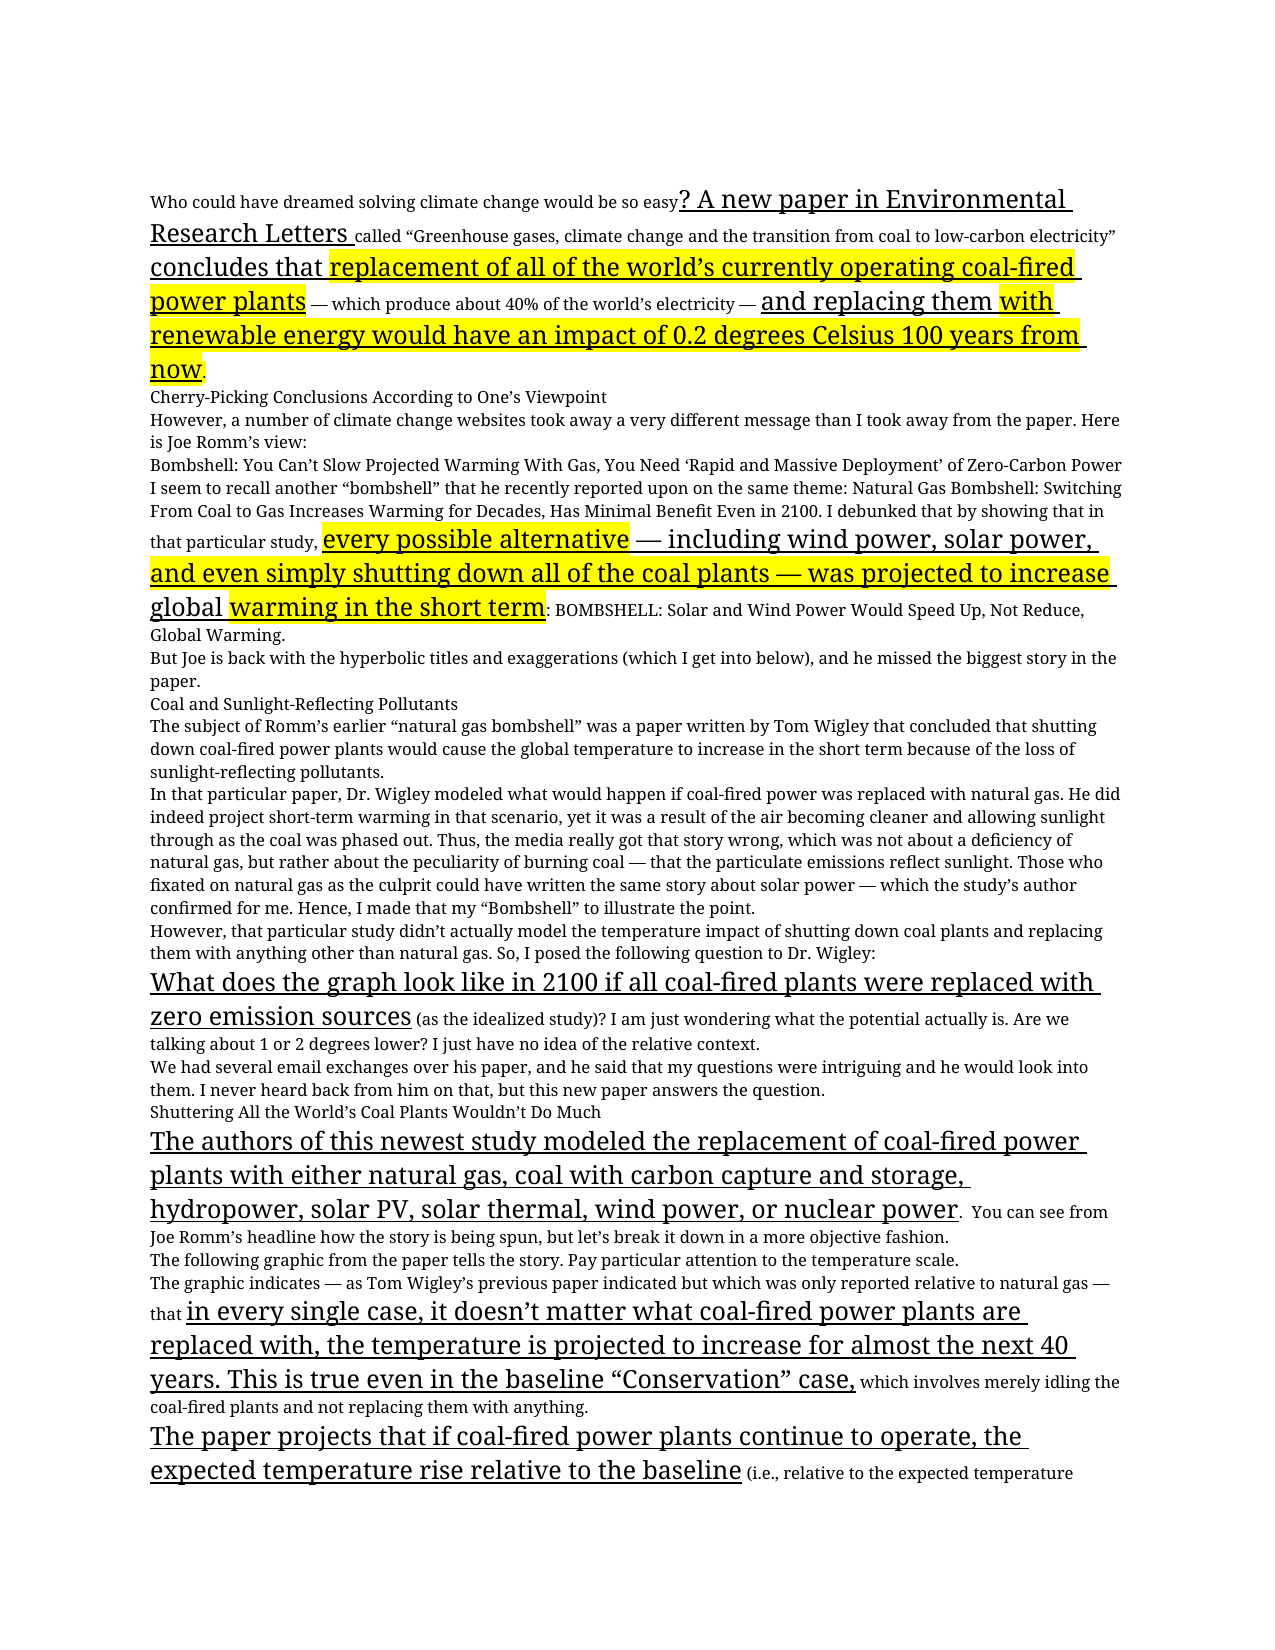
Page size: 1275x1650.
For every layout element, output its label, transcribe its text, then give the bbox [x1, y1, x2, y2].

text What does the graph look like in 2100 if all coal-fired plants were replaced with zero emission sources (as the idealized study)? I am just wondering what the potential actually is. Are we talking about 1 or 2 degrees lower? I just have no idea of the relative context. [150, 965, 1125, 1056]
text We had several email exchanges over his paper, and he said that my questions were intriguing and he would look into them. I never heard back from him on that, but this new paper answers the question. [150, 1056, 1125, 1101]
text However, a number of climate change websites took away a very different message than I took away from the paper. Here is Joe Romm’s view: [150, 408, 1125, 454]
text In that particular paper, Dr. Wigley modeled what would happen if coal-fired power was replaced with natural gas. He did indeed project short-term warming in that scenario, yet it was a result of the air becoming cleaner and allowing sunlight through as the coal was phased out. Thus, the media really got that story wrong, which was not about a deficiency of natural gas, but rather about the peculiarity of burning coal — that the particulate emissions reflect sunlight. Those who fixated on natural gas as the culprit could have written the same story about solar power — which the study’s author confirmed for me. Hence, I made that my “Bombshell” to illustrate the point. [150, 783, 1125, 919]
text The graphic indicates — as Tom Wigley’s previous paper indicated but which was only reported relative to natural gas — that in every single case, it doesn’t matter what coal-fired power plants are replaced with, the temperature is projected to increase for almost the next 40 years. This is true even in the baseline “Conservation” case, which involves merely idling the coal-fired plants and not replacing them with anything. [150, 1271, 1125, 1419]
text Cherry-Picking Conclusions According to One’s Viewpoint [150, 386, 1125, 408]
text But Joe is back with the hyperbolic titles and exaggerations (which I get into below), and he missed the biggest story in the paper. [150, 647, 1125, 692]
text The following graphic from the paper tells the story. Pay particular attention to the temperature scale. [150, 1248, 1125, 1271]
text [150, 1419, 1125, 1487]
text Who could have dreamed solving climate change would be so easy? A new paper in Environmental Research Letters called “Greenhouse gases, climate change and the transition from coal to low-carbon electricity” concludes that replacement of all of the world’s currently operating coal-fired power plants — which produce about 40% of the world’s electricity — and replacing them with renewable energy would have an impact of 0.2 degrees Celsius 100 years from now. [150, 181, 1125, 386]
text I seem to recall another “bombshell” that he recently reported upon on the same theme: Natural Gas Bombshell: Switching From Coal to Gas Increases Warming for Decades, Has Minimal Benefit Even in 2100. I debunked that by showing that in that particular study, every possible alternative — including wind power, solar power, and even simply shutting down all of the coal plants — was projected to increase global warming in the short term: BOMBSHELL: Solar and Wind Power Would Speed Up, Not Reduce, Global Warming. [150, 476, 1125, 647]
text Bombshell: You Can’t Slow Projected Warming With Gas, You Need ‘Rapid and Massive Deployment’ of Zero-Carbon Power [150, 454, 1125, 476]
text However, that particular study didn’t actually model the temperature impact of shutting down coal plants and replacing them with anything other than natural gas. So, I posed the following question to Dr. Wigley: [150, 919, 1125, 965]
text Shuttering All the World’s Coal Plants Wouldn’t Do Much [150, 1101, 1125, 1124]
text The authors of this newest study modeled the replacement of coal-fired power plants with either natural gas, coal with carbon capture and storage, hydropower, solar PV, solar thermal, wind power, or nuclear power. You can see from Joe Romm’s headline how the story is being spun, but let’s break it down in a more objective fashion. [150, 1124, 1125, 1248]
text Coal and Sunlight-Reflecting Pollutants [150, 692, 1125, 715]
text The subject of Romm’s earlier “natural gas bombshell” was a paper written by Tom Wigley that concluded that shutting down coal-fired power plants would cause the global temperature to increase in the short term because of the loss of sunlight-reflecting pollutants. [150, 715, 1125, 783]
